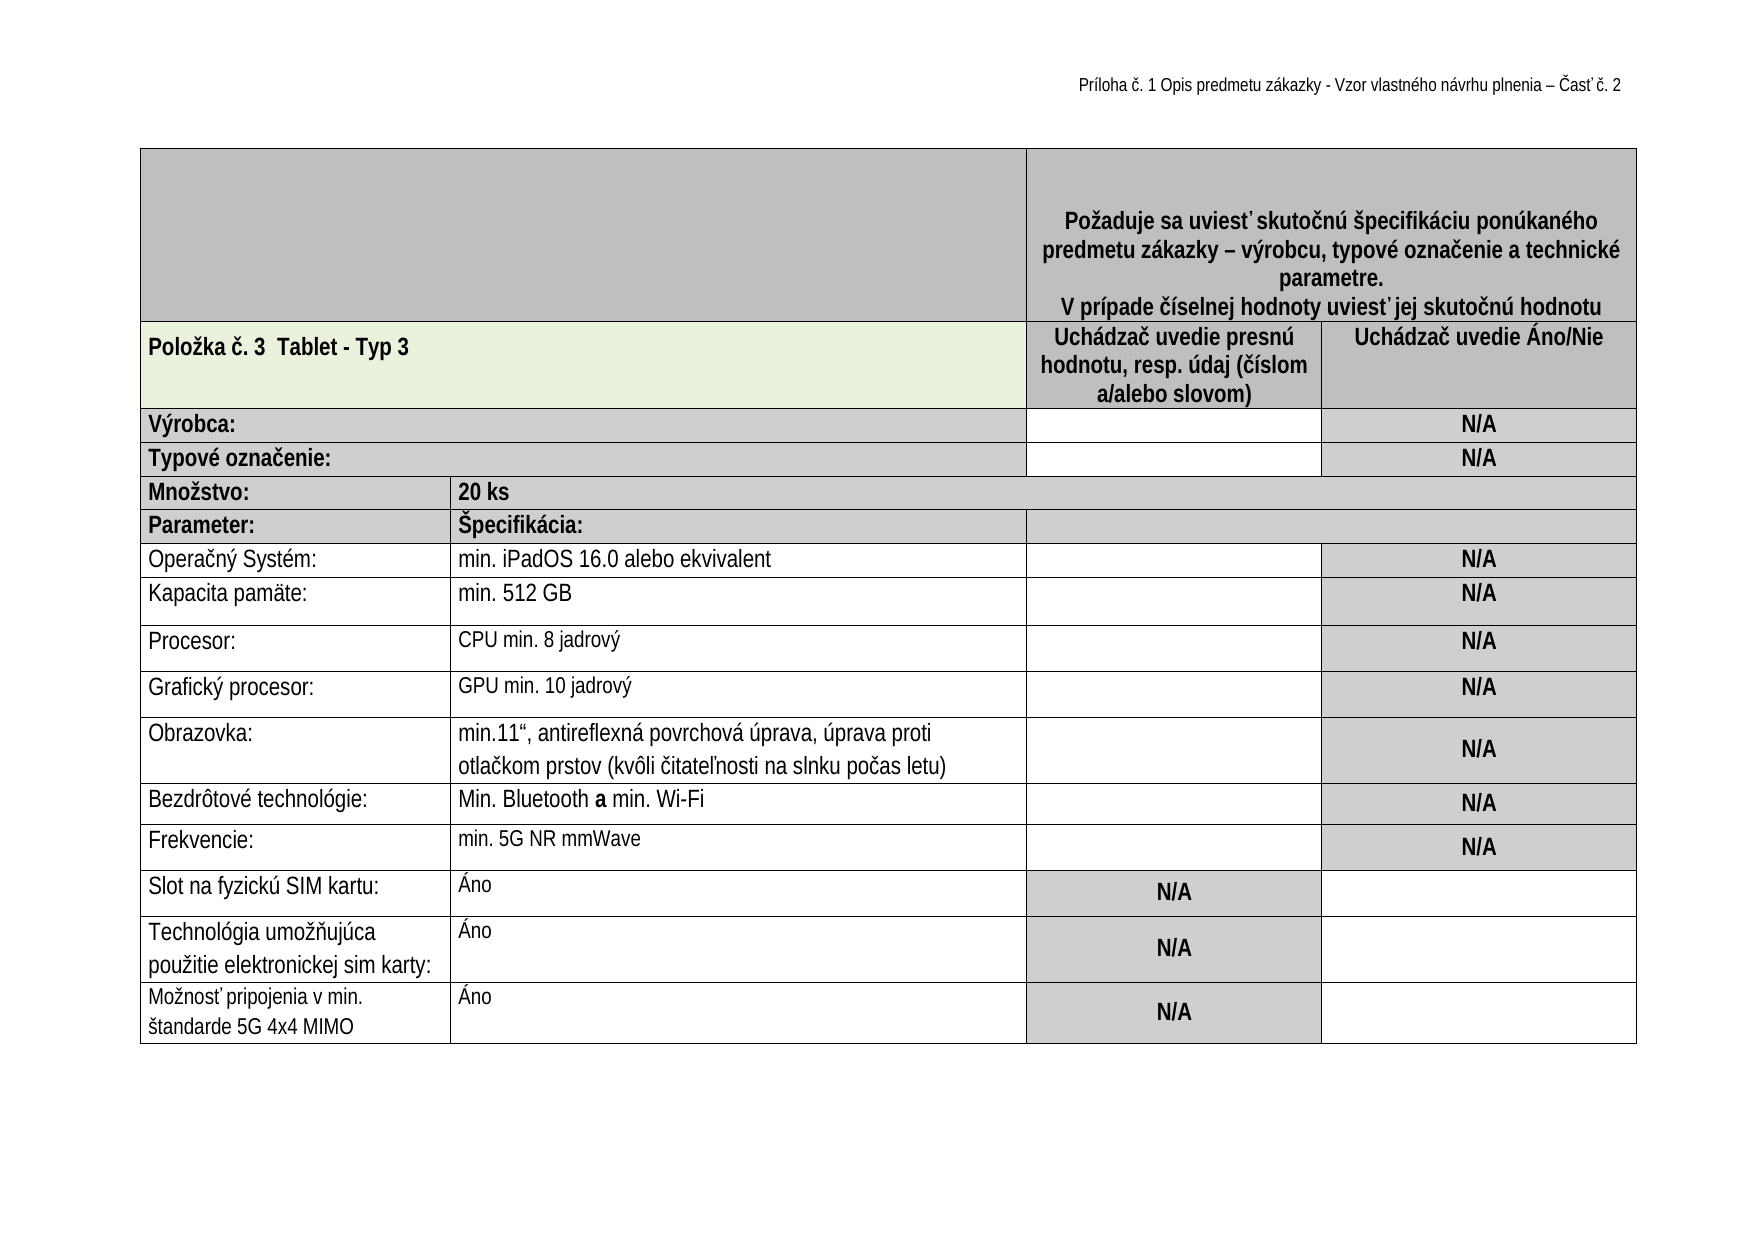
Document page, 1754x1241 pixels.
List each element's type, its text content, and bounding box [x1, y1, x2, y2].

table_cell GPU min. 10 jadrový [451, 672, 1026, 717]
table_cell Obrazovka: [141, 718, 450, 783]
table_cell Špecifikácia: [451, 510, 1026, 543]
table_cell Operačný Systém: [141, 544, 450, 577]
table_cell min. iPadOS 16.0 alebo ekvivalent [451, 544, 1026, 577]
table_cell Procesor: [141, 626, 450, 671]
table_cell Áno [451, 983, 1026, 1043]
table_cell Položka č. 3 Tablet - Typ 3 [141, 322, 1026, 408]
table_cell [1027, 626, 1321, 671]
table_cell [1027, 443, 1321, 476]
table_cell N/A [1322, 626, 1636, 671]
table_cell N/A [1322, 718, 1636, 783]
table_cell Áno [451, 871, 1026, 916]
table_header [1027, 149, 1636, 321]
table_cell Množstvo: [141, 477, 450, 509]
table_cell [1322, 917, 1636, 982]
table_cell Uchádzač uvedie presnú hodnotu, resp. údaj (číslom a/alebo slovom) [1027, 322, 1321, 408]
table_cell [1027, 825, 1321, 870]
table_cell N/A [1322, 784, 1636, 824]
table_cell [1322, 871, 1636, 916]
table_cell N/A [1027, 871, 1321, 916]
table_cell [1322, 983, 1636, 1043]
table_cell N/A [1322, 409, 1636, 442]
table_cell N/A [1027, 983, 1321, 1043]
table_cell N/A [1322, 825, 1636, 870]
table_cell [1027, 718, 1321, 783]
table_cell Možnosť pripojenia v min. štandarde 5G 4x4 MIMO [141, 983, 450, 1043]
table_cell [1027, 672, 1321, 717]
table_cell Bezdrôtové technológie: [141, 784, 450, 824]
table_cell min. 512 GB [451, 578, 1026, 625]
table_cell [1027, 578, 1321, 625]
table_cell Frekvencie: [141, 825, 450, 870]
table_cell CPU min. 8 jadrový [451, 626, 1026, 671]
table_cell min.11“, antireflexná povrchová úprava, úprava proti otlačkom prstov (kvôli čitateľnosti na slnku počas letu) [451, 718, 1026, 783]
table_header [141, 149, 1026, 321]
table_cell [1027, 784, 1321, 824]
table_cell [1027, 409, 1321, 442]
table_cell [1027, 510, 1636, 543]
table_cell N/A [1322, 578, 1636, 625]
table_cell Technológia umožňujúca použitie elektronickej sim karty: [141, 917, 450, 982]
table_cell N/A [1322, 544, 1636, 577]
table_cell Výrobca: [141, 409, 1026, 442]
table_cell Parameter: [141, 510, 450, 543]
table_cell min. 5G NR mmWave [451, 825, 1026, 870]
table_cell 20 ks [451, 477, 1636, 509]
table_cell [1027, 544, 1321, 577]
table_cell Áno [451, 917, 1026, 982]
table_cell Grafický procesor: [141, 672, 450, 717]
table_cell Kapacita pamäte: [141, 578, 450, 625]
table_cell Slot na fyzickú SIM kartu: [141, 871, 450, 916]
table_cell Min. Bluetooth a min. Wi-Fi [451, 784, 1026, 824]
table_cell N/A [1322, 443, 1636, 476]
table_cell N/A [1027, 917, 1321, 982]
table_cell Uchádzač uvedie Áno/Nie [1322, 322, 1636, 408]
table_cell Typové označenie: [141, 443, 1026, 476]
table_cell N/A [1322, 672, 1636, 717]
